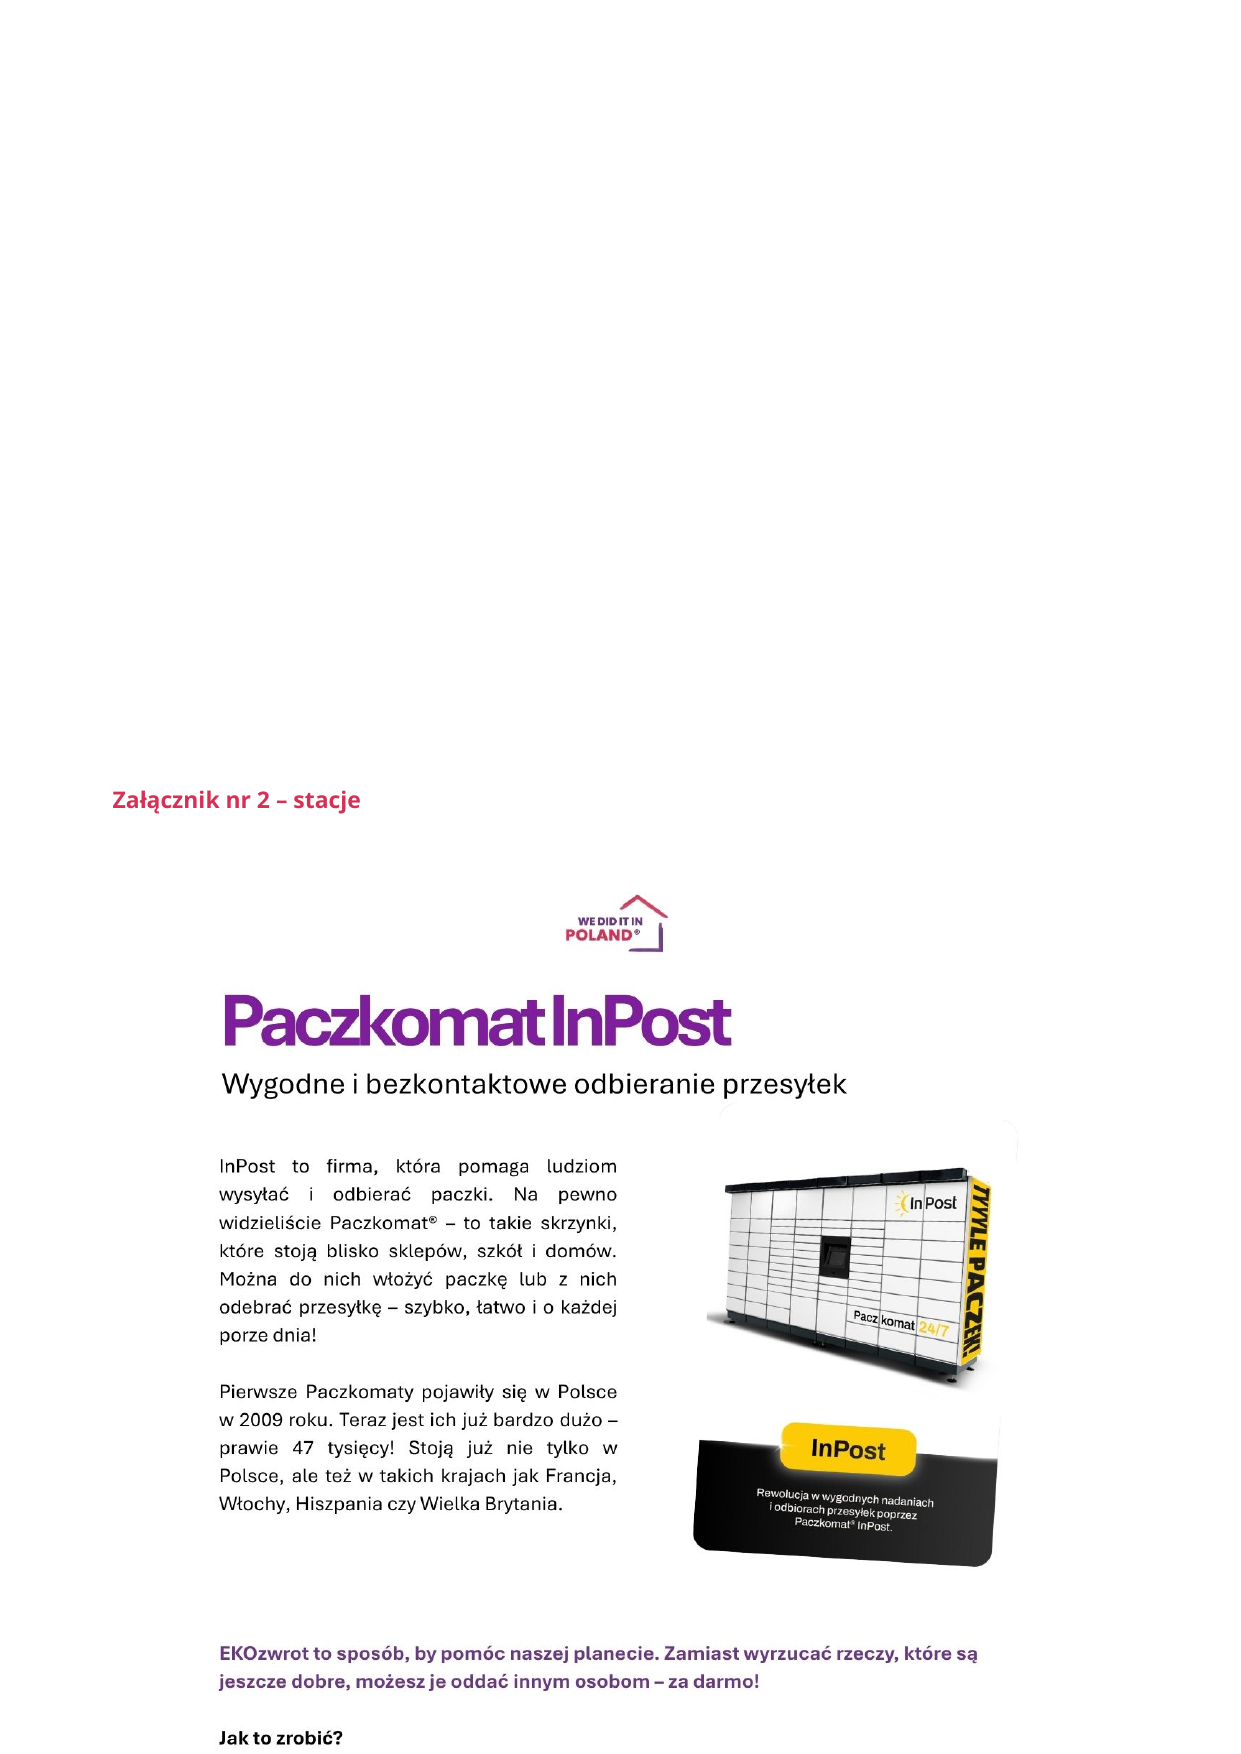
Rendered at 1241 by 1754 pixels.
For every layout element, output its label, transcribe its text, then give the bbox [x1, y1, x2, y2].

picture [117, 847, 1133, 1754]
text Załącznik nr 2 – stacje [112, 784, 1128, 815]
